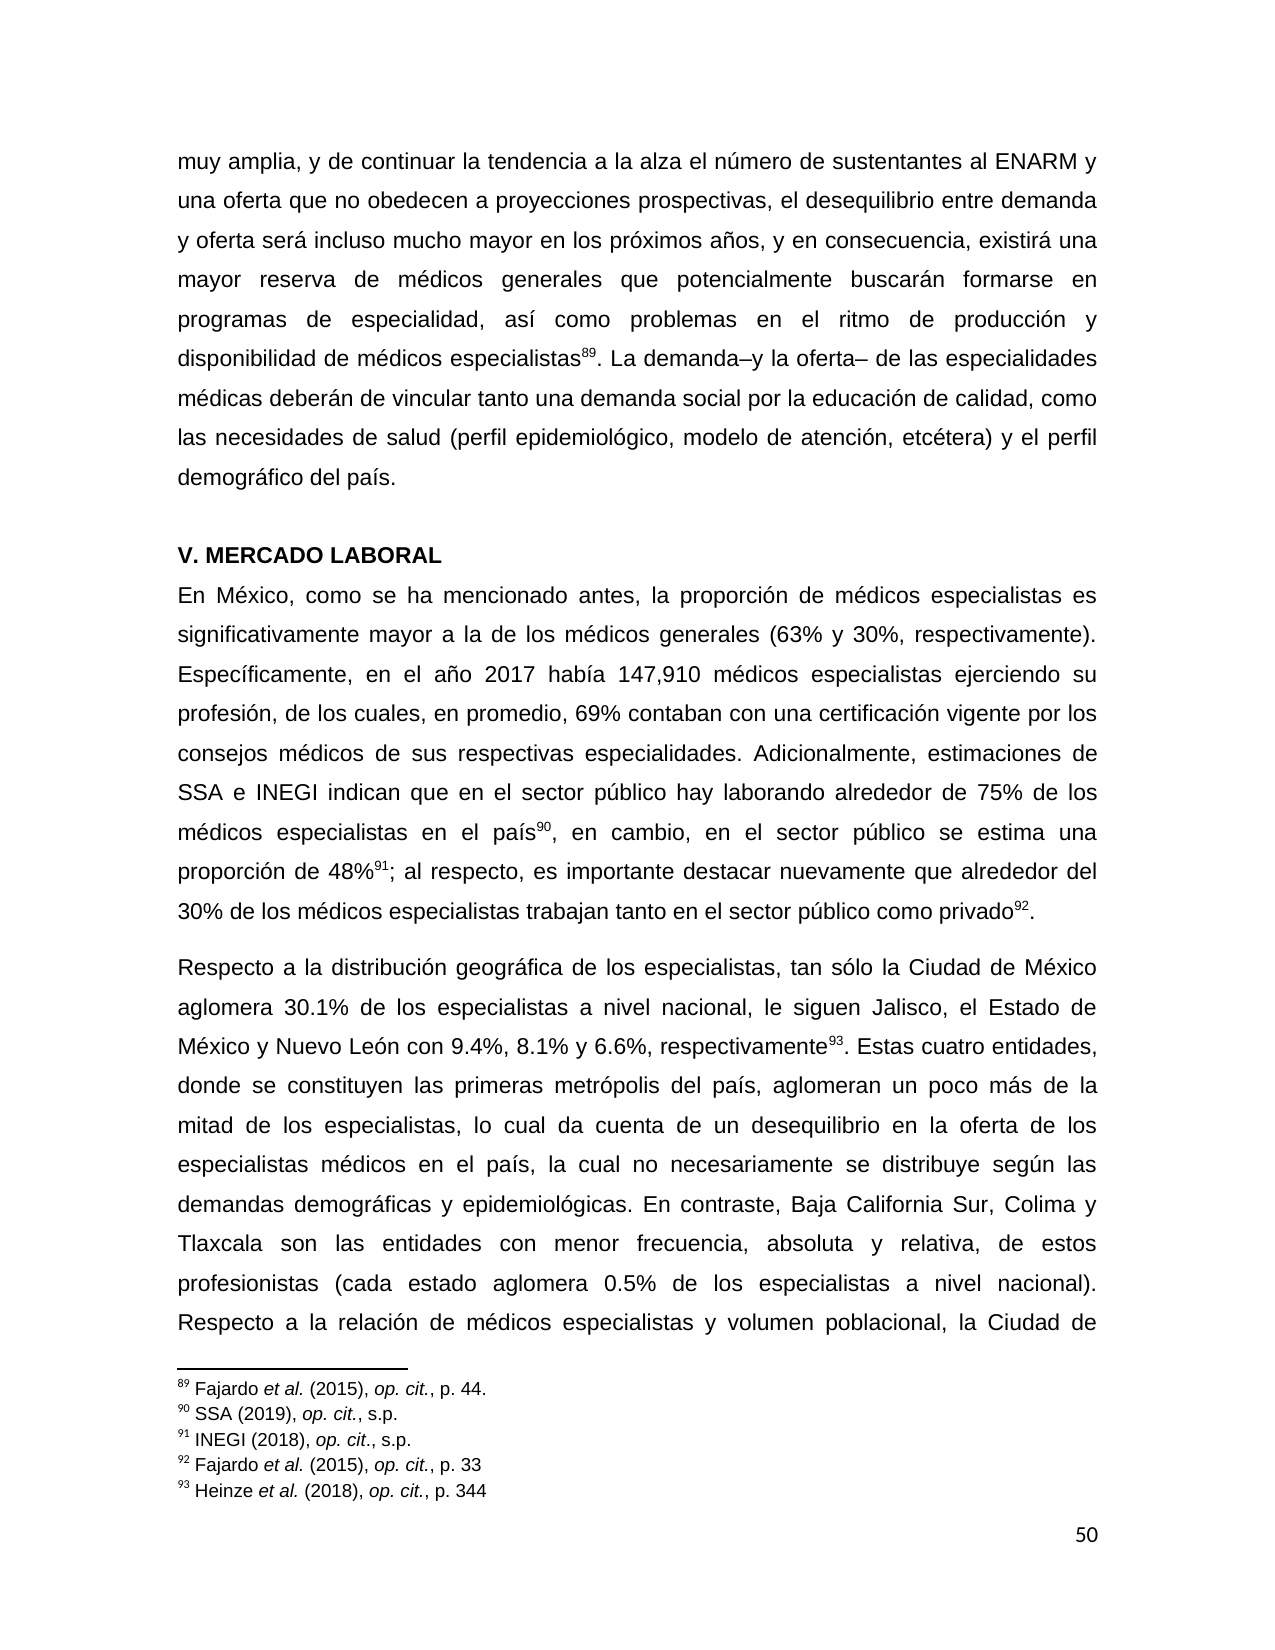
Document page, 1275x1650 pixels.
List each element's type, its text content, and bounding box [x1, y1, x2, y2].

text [177, 148, 1098, 490]
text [177, 954, 1098, 1336]
text V. MERCADO LABORAL [177, 542, 1106, 569]
text En México, como se ha mencionado antes, la proporción de médicos especialistas es significativamente mayor a la de los médicos generales (63% y 30%, respectivamente). Específicamente, en el año 2017 había 147,910 médicos especialistas ejerciendo su profesión, de los cuales, en promedio, 69% contaban con una certificación vigente por los consejos médicos de sus respectivas especialidades. Adicionalmente, estimaciones de SSA e INEGI indican que en el sector público hay laborando alrededor de 75% de los médicos especialistas en el país, en cambio, en el sector público se estima una proporción de 48%; al respecto, es importante destacar nuevamente que alrededor del 30% de los médicos especialistas trabajan tanto en el sector público como privado. [177, 582, 1098, 924]
